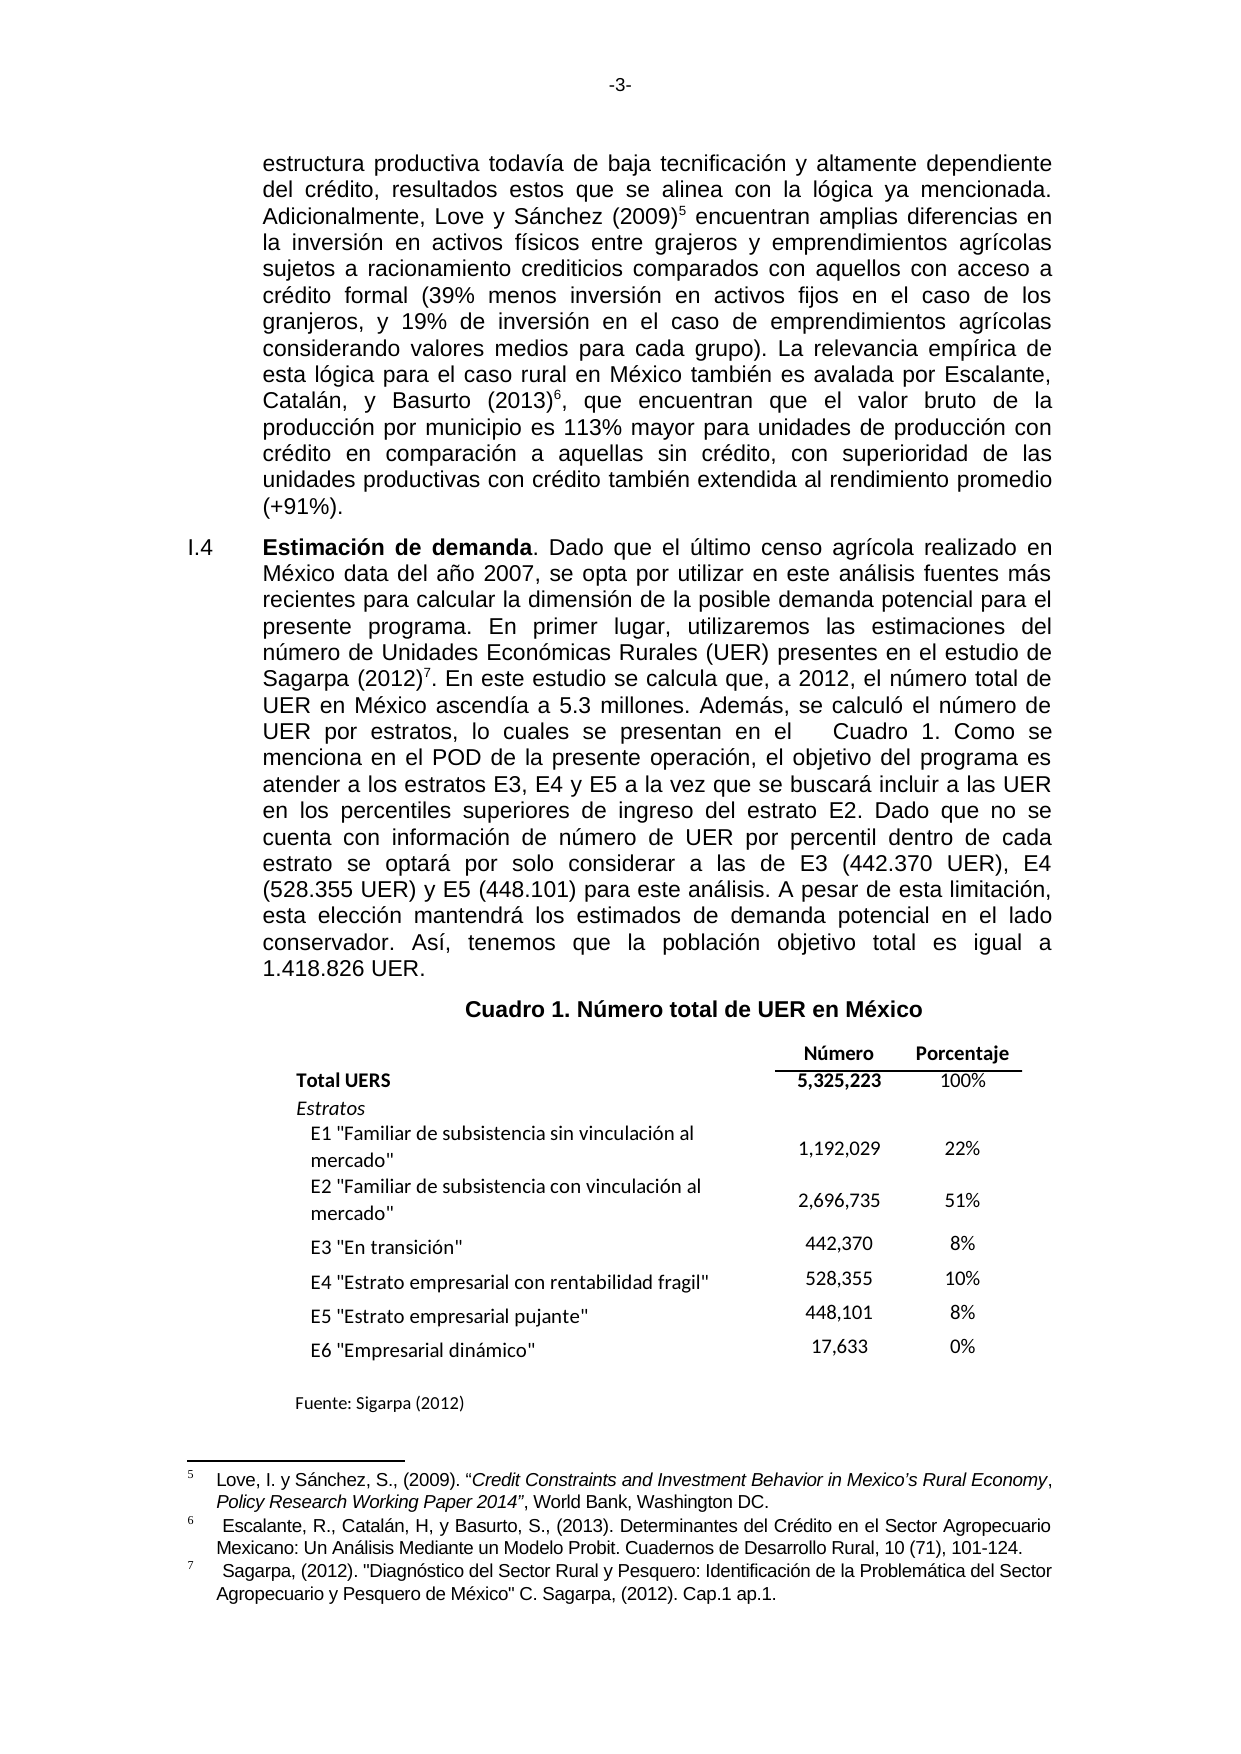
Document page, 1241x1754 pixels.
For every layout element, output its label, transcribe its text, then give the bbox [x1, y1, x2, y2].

text Cuadro 1. Número total de UER en México [187, 996, 1053, 1022]
text Estimación de demanda. Dado que el último censo agrícola realizado en México data del año 2007, se opta por utilizar en este análisis fuentes más recientes para calcular la dimensión de la posible demanda potencial para el presente programa. En primer lugar, utilizaremos las estimaciones del número de Unidades Económicas Rurales (UER) presentes en el estudio de Sagarpa (2012). En este estudio se calcula que, a 2012, el número total de UER en México ascendía a 5.3 millones. Además, se calculó el número de UER por estratos, lo cuales se presentan en el cuadro 1. Como se menciona en el POD de la presente operación, el objetivo del programa es atender a los estratos E3, E4 y E5 a la vez que se buscará incluir a las UER en los percentiles superiores de ingreso del estrato E2. Dado que no se cuenta con información de número de UER por percentil dentro de cada estrato se optará por solo considerar a las de E3 (442.370 UER), E4 (528.355 UER) y E5 (448.101) para este análisis. A pesar de esta limitación, esta elección mantendrá los estimados de demanda potencial en el lado conservador. Así, tenemos que la población objetivo total es igual a 1.418.826 UER. [187, 533, 1053, 982]
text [187, 150, 1053, 519]
